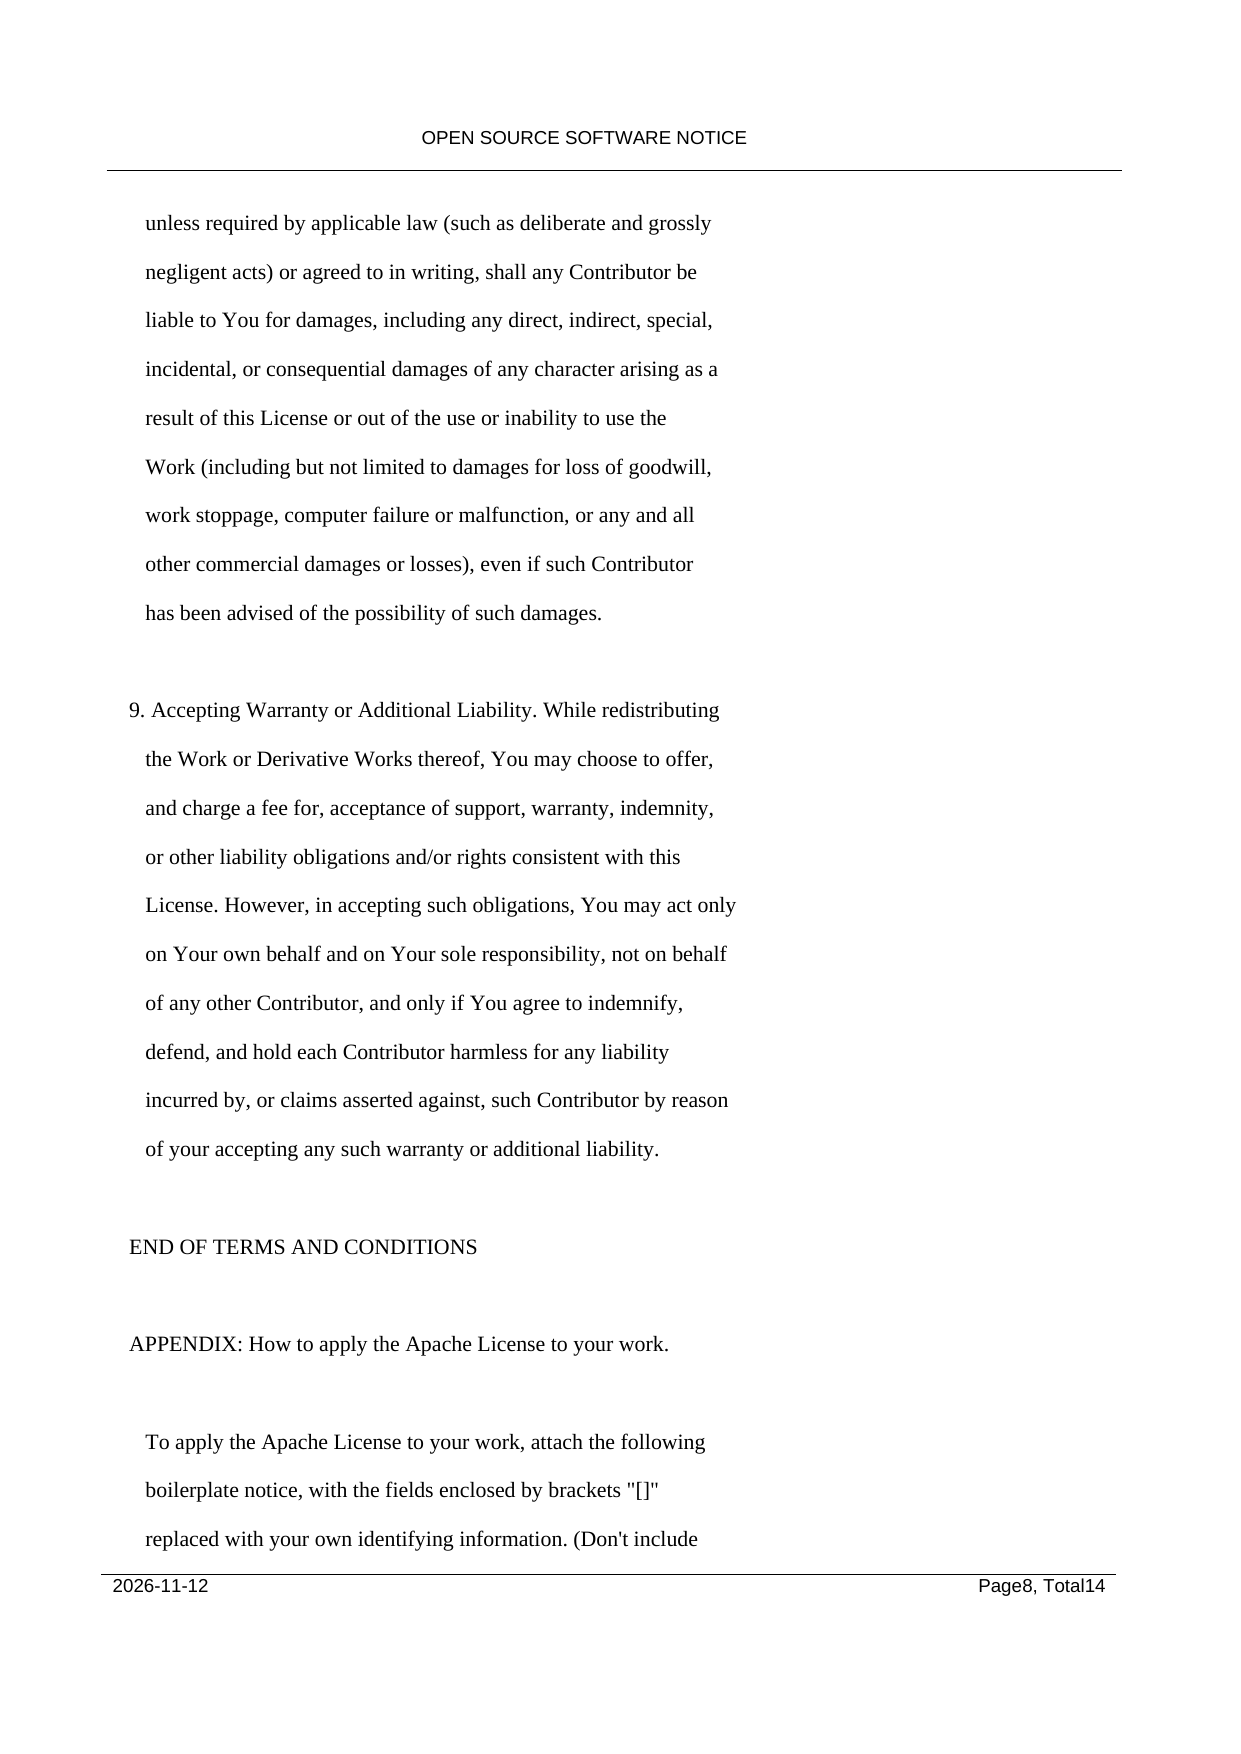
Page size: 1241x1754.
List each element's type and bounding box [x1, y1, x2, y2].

text [112, 206, 1128, 1555]
